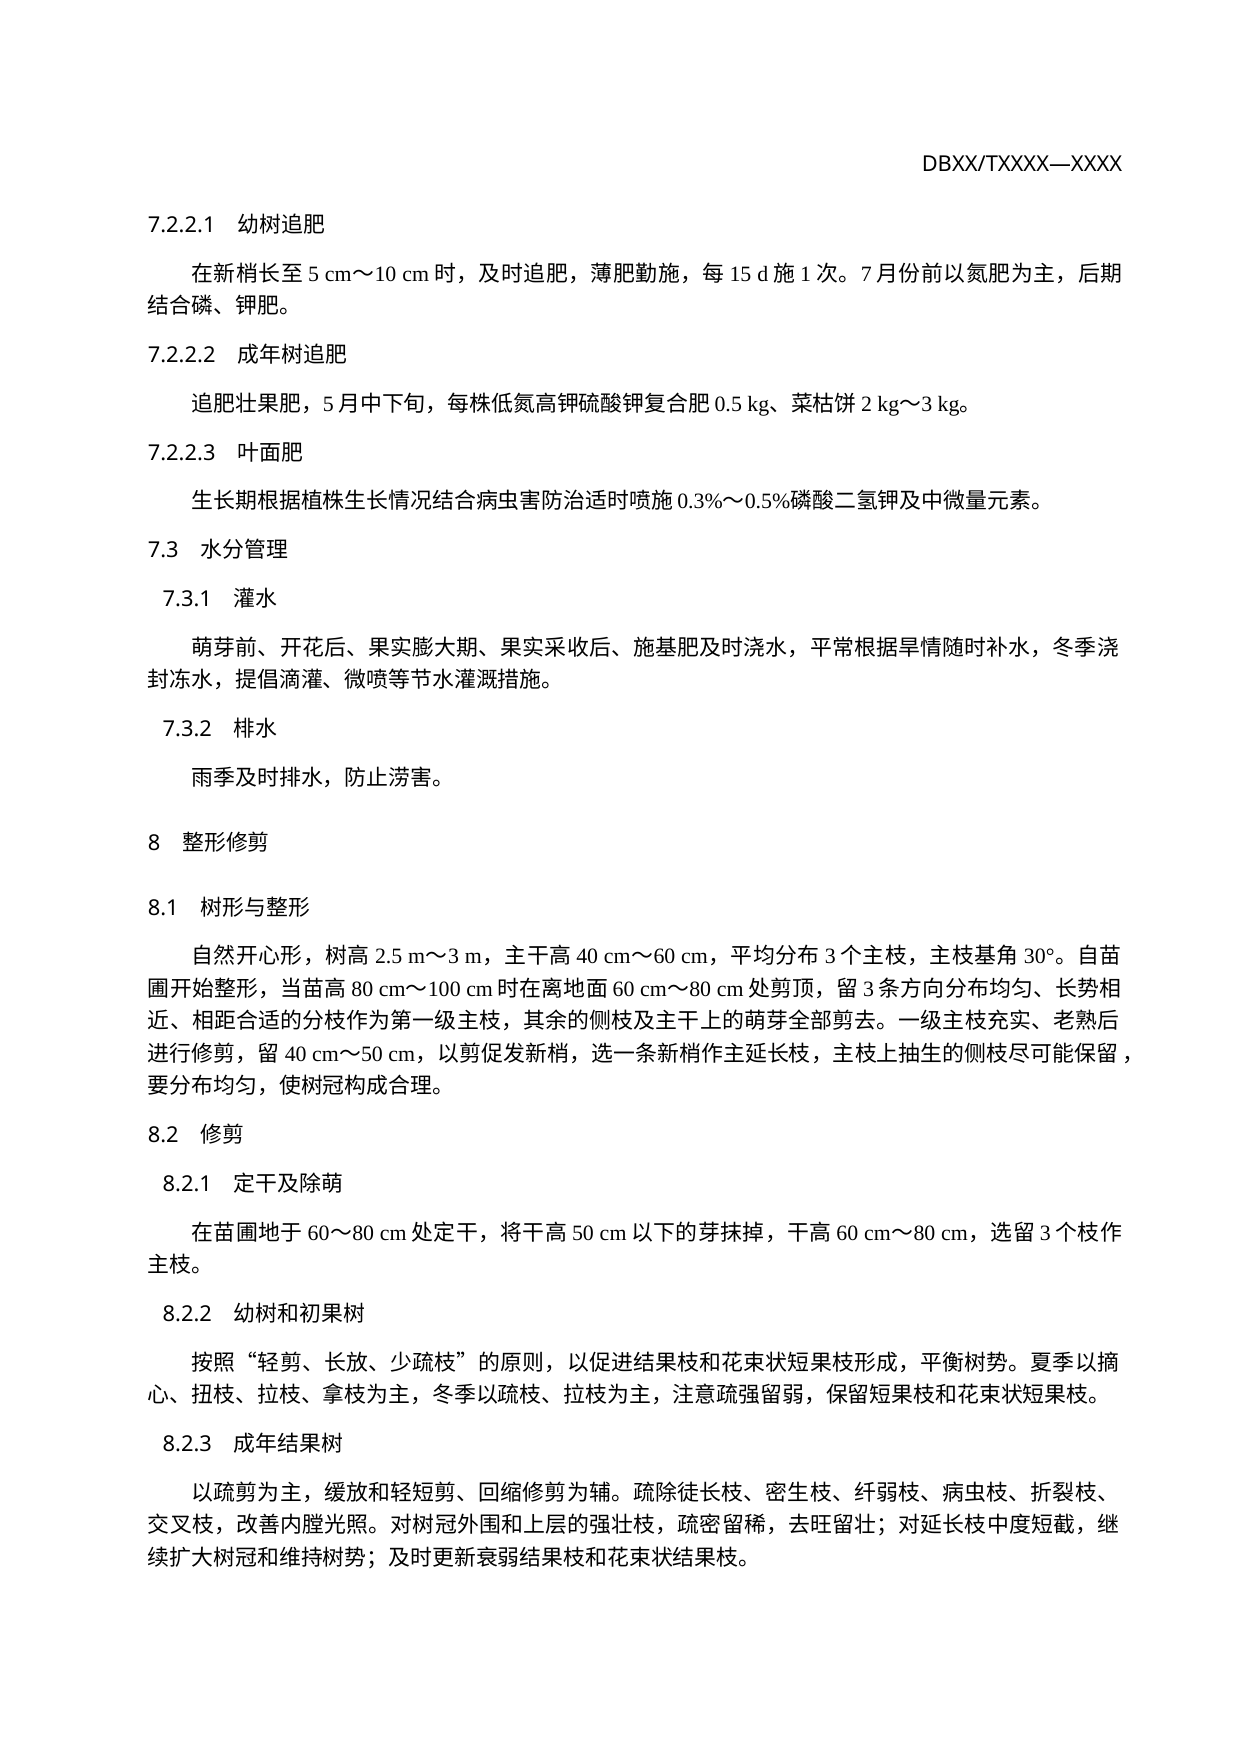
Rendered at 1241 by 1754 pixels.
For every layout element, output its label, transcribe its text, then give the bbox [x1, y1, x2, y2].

text 幼树追肥 [148, 207, 1122, 239]
text 自然开心形，树高2.5 m～3 m，主干高40 cm～60 cm，平均分布3个主枝，主枝基角30°。自苗圃开始整形，当苗高80 cm～100 cm时在离地面60 cm～80 cm处剪顶，留3条方向分布均匀、长势相近、相距合适的分枝作为第一级主枝，其余的侧枝及主干上的萌芽全部剪去。一级主枝充实、老熟后进行修剪，留40 cm～50 cm，以剪促发新梢，选一条新梢作主延长枝，主枝上抽生的侧枝尽可能保留，要分布均匀，使树冠构成合理。 [148, 938, 1122, 1101]
text 雨季及时排水，防止涝害。 [148, 759, 1122, 792]
text 在新梢长至5 cm～10 cm时，及时追肥，薄肥勤施，每15 d施1次。7月份前以氮肥为主，后期结合磷、钾肥。 [148, 256, 1122, 321]
text 棑水 [162, 711, 1122, 743]
text 叶面肥 [148, 434, 1122, 467]
text 萌芽前、开花后、果实膨大期、果实采收后、施基肥及时浇水，平常根据旱情随时补水，冬季浇封冻水，提倡滴灌、微喷等节水灌溉措施。 [148, 629, 1122, 694]
text 生长期根据植株生长情况结合病虫害防治适时喷施0.3%～0.5%磷酸二氢钾及中微量元素。 [148, 483, 1122, 516]
text 修剪 [148, 1117, 1122, 1149]
text 树形与整形 [148, 889, 1122, 922]
text 灌水 [162, 581, 1122, 613]
text 成年树追肥 [148, 337, 1122, 369]
text 在苗圃地于60～80 cm处定干，将干高50 cm以下的芽抹掉，干高60 cm～80 cm，选留3个枝作主枝。 [148, 1214, 1122, 1279]
text 定干及除萌 [162, 1166, 1122, 1198]
text 水分管理 [148, 532, 1122, 564]
text 追肥壮果肥，5月中下旬，每株低氮高钾硫酸钾复合肥0.5 kg、菜枯饼2 kg～3 kg。 [148, 386, 1122, 418]
text 整形修剪 [148, 824, 1122, 857]
text 成年结果树 [162, 1426, 1122, 1458]
text 幼树和初果树 [162, 1296, 1122, 1328]
text 按照“轻剪、长放、少疏枝”的原则，以促进结果枝和花束状短果枝形成，平衡树势。夏季以摘心、扭枝、拉枝、拿枝为主，冬季以疏枝、拉枝为主，注意疏强留弱，保留短果枝和花束状短果枝。 [148, 1344, 1122, 1409]
text 以疏剪为主，缓放和轻短剪、回缩修剪为辅。疏除徒长枝、密生枝、纤弱枝、病虫枝、折裂枝、交叉枝，改善内膛光照。对树冠外围和上层的强壮枝，疏密留稀，去旺留壮；对延长枝中度短截，继续扩大树冠和维持树势；及时更新衰弱结果枝和花束状结果枝。 [148, 1474, 1122, 1572]
